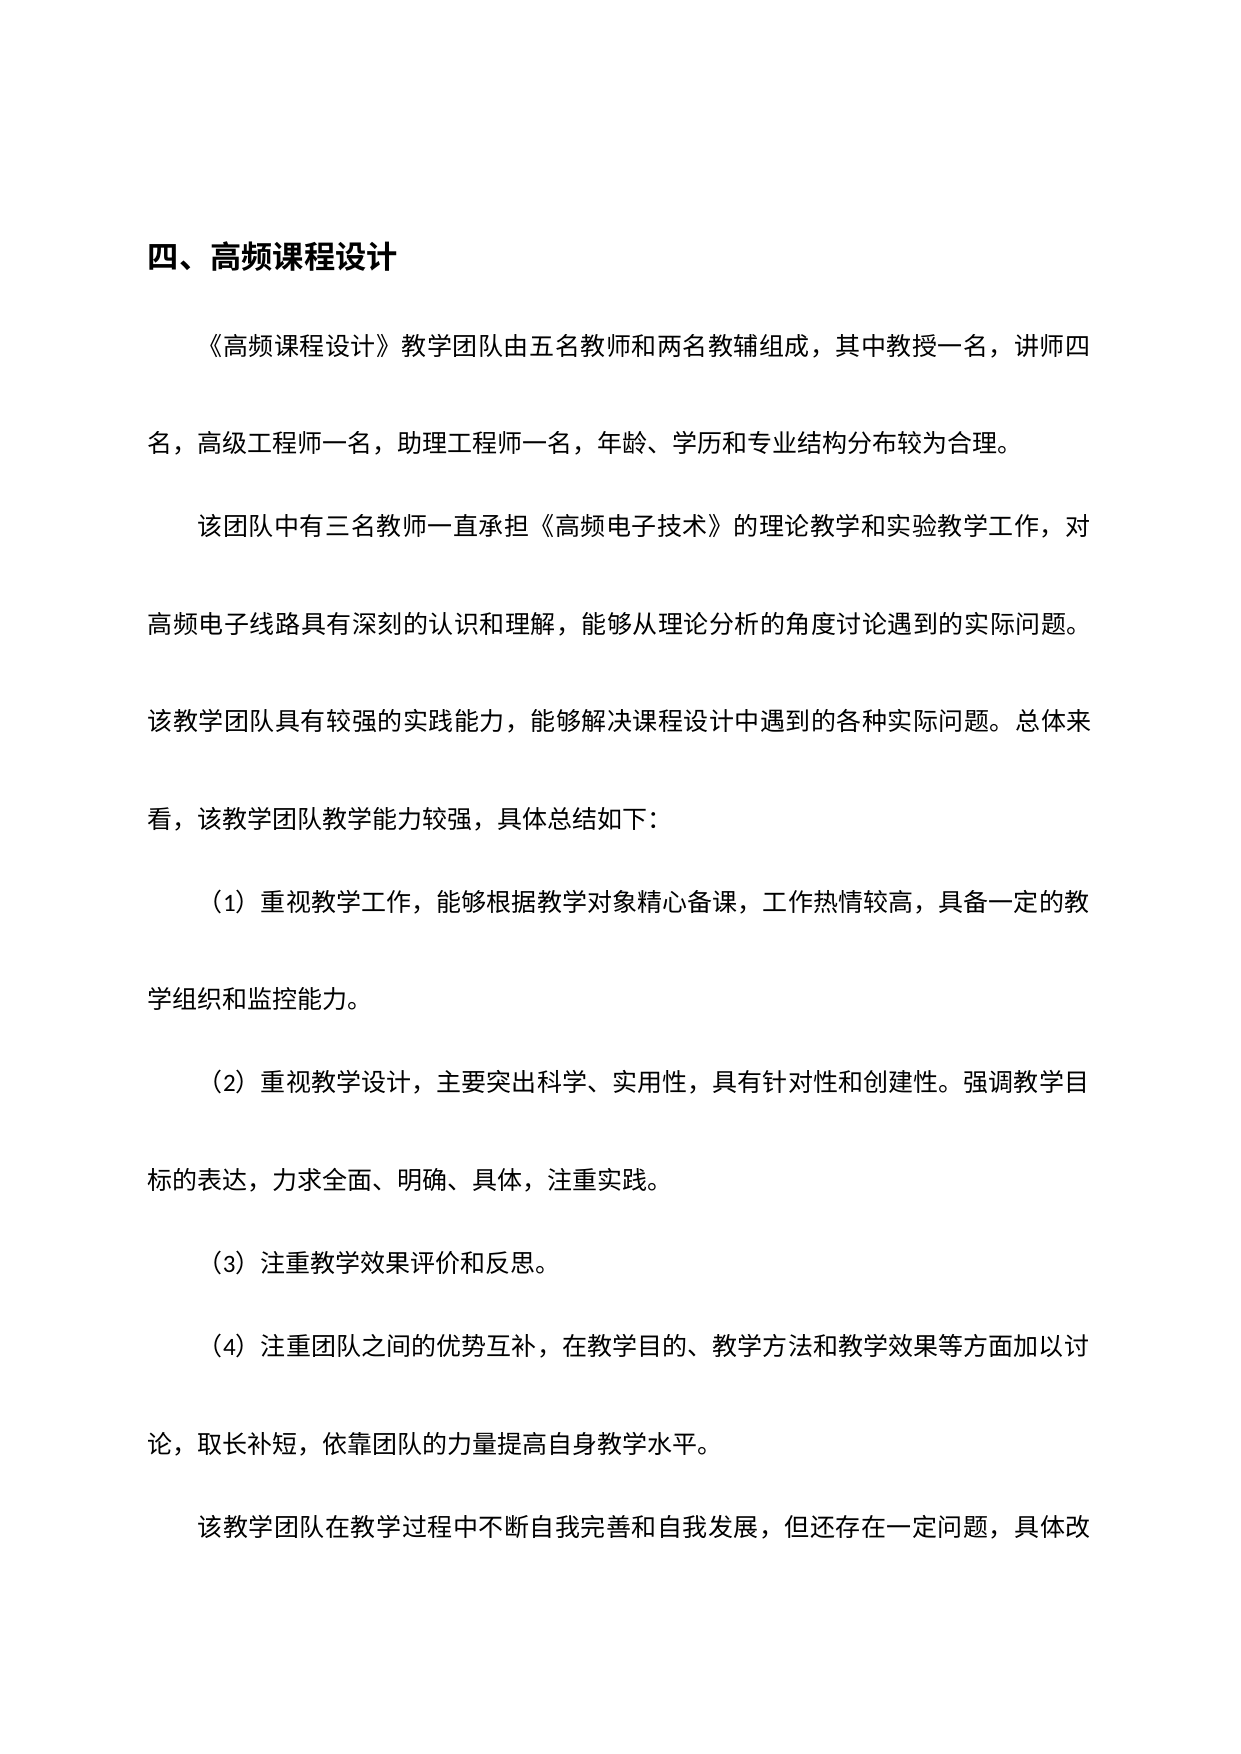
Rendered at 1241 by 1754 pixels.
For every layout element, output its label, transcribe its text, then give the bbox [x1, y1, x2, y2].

text （2）重视教学设计，主要突出科学、实用性，具有针对性和创建性。强调教学目标的表达，力求全面、明确、具体，注重实践。 [148, 1048, 1092, 1211]
text 四、高频课程设计 [148, 227, 1092, 279]
text 该团队中有三名教师一直承担《高频电子技术》的理论教学和实验教学工作，对高频电子线路具有深刻的认识和理解，能够从理论分析的角度讨论遇到的实际问题。该教学团队具有较强的实践能力，能够解决课程设计中遇到的各种实际问题。总体来看，该教学团队教学能力较强，具体总结如下： [148, 492, 1092, 850]
text （4）注重团队之间的优势互补，在教学目的、教学方法和教学效果等方面加以讨论，取长补短，依靠团队的力量提高自身教学水平。 [148, 1312, 1092, 1475]
text （3）注重教学效果评价和反思。 [148, 1229, 1092, 1294]
text 《高频课程设计》教学团队由五名教师和两名教辅组成，其中教授一名，讲师四名，高级工程师一名，助理工程师一名，年龄、学历和专业结构分布较为合理。 [148, 312, 1092, 474]
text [148, 1493, 1092, 1558]
text （1）重视教学工作，能够根据教学对象精心备课，工作热情较高，具备一定的教学组织和监控能力。 [148, 868, 1092, 1030]
